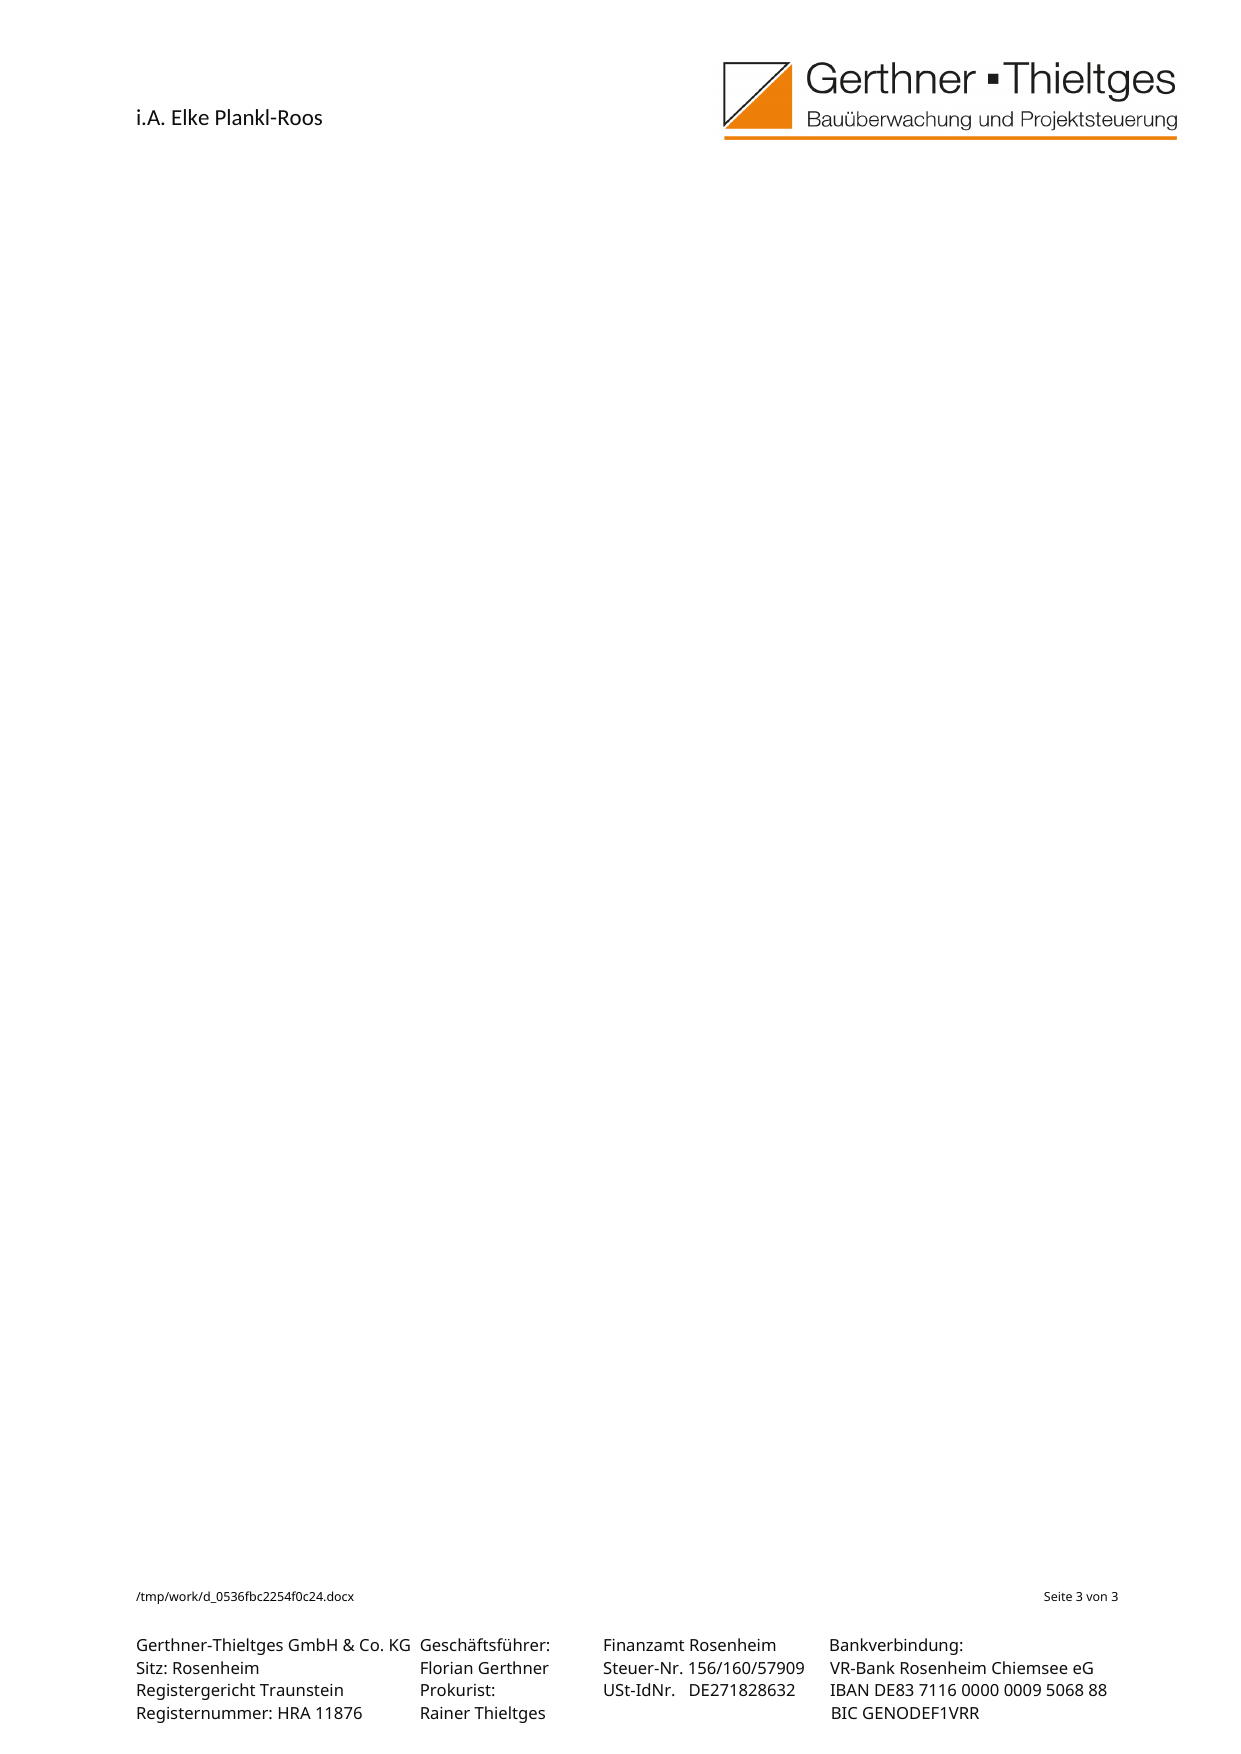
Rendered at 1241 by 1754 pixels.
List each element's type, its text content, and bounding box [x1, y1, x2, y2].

text i.A. Elke Plankl-Roos [136, 103, 1122, 131]
